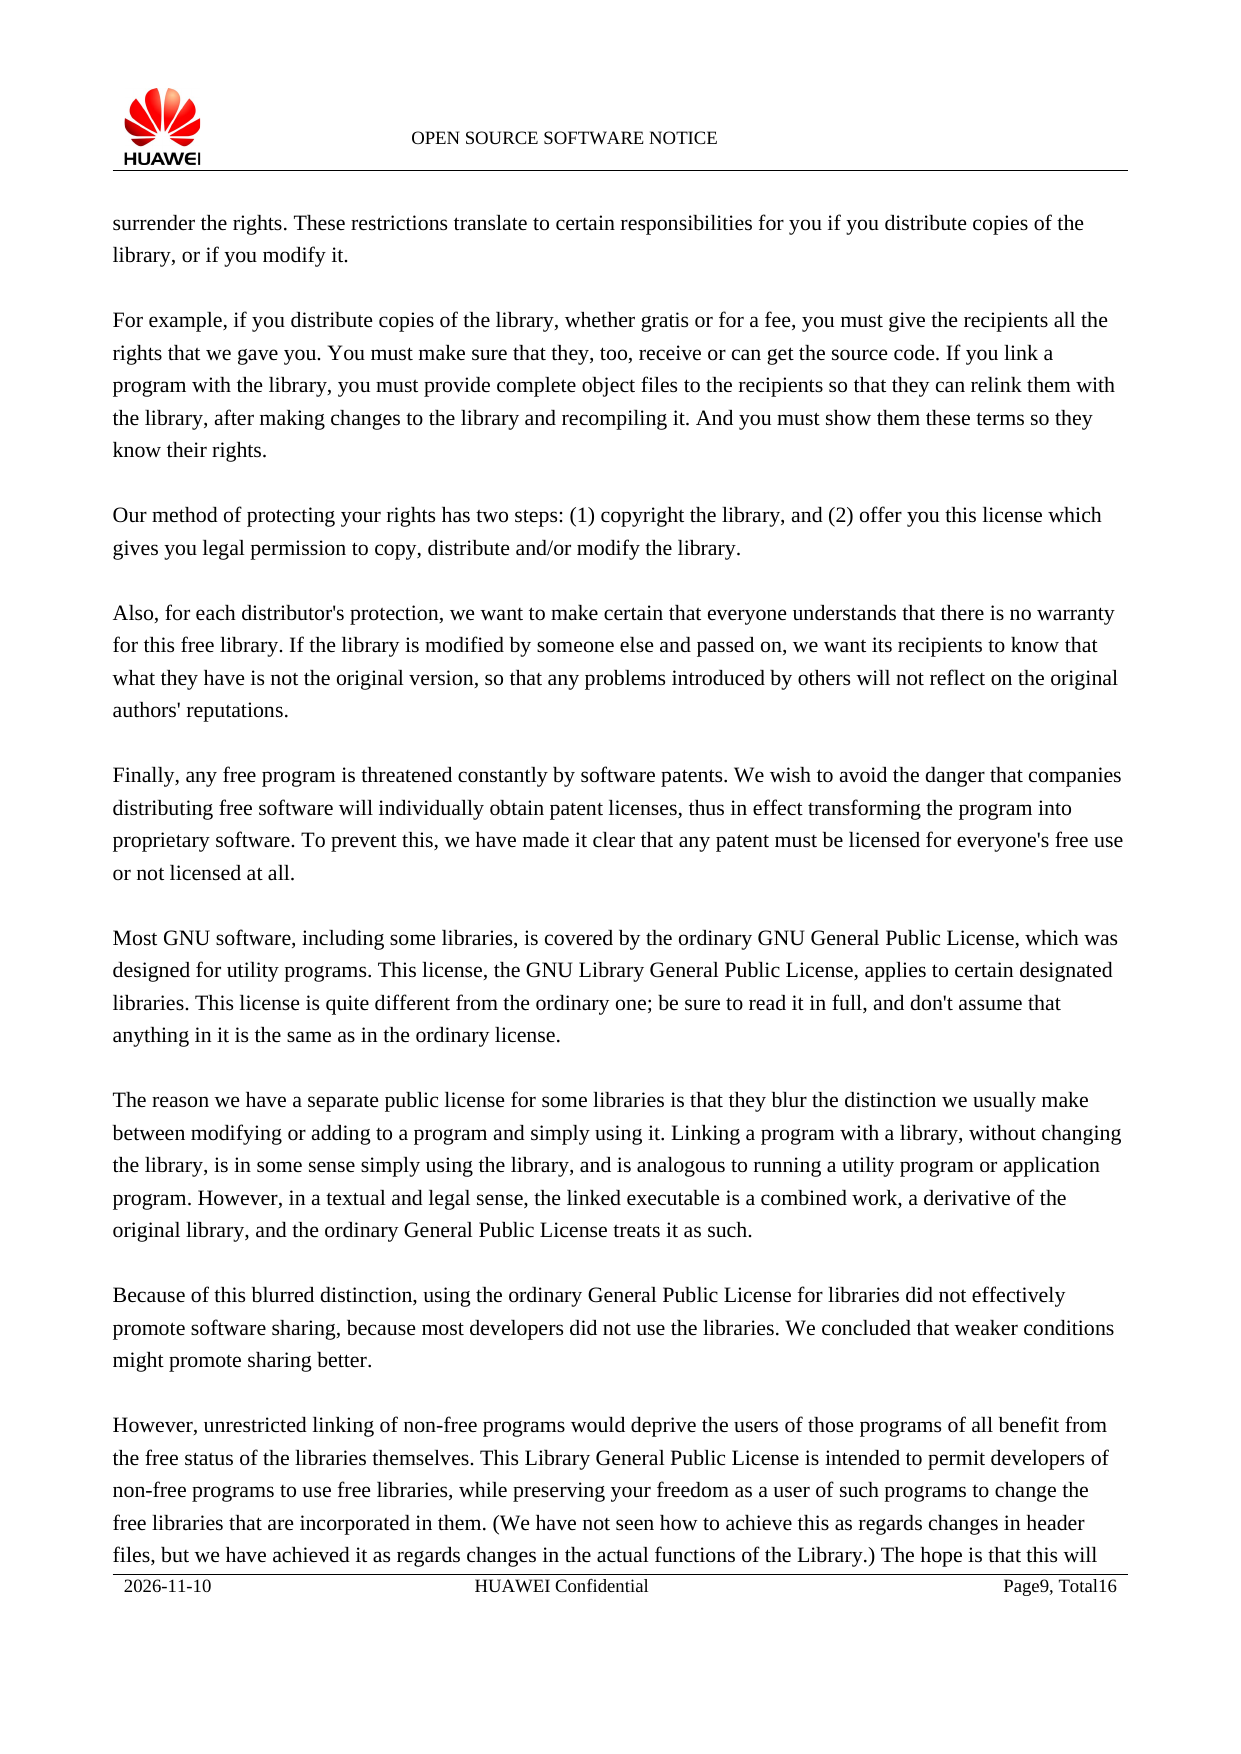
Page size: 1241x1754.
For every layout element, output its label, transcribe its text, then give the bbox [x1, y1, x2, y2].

picture [124, 88, 201, 165]
